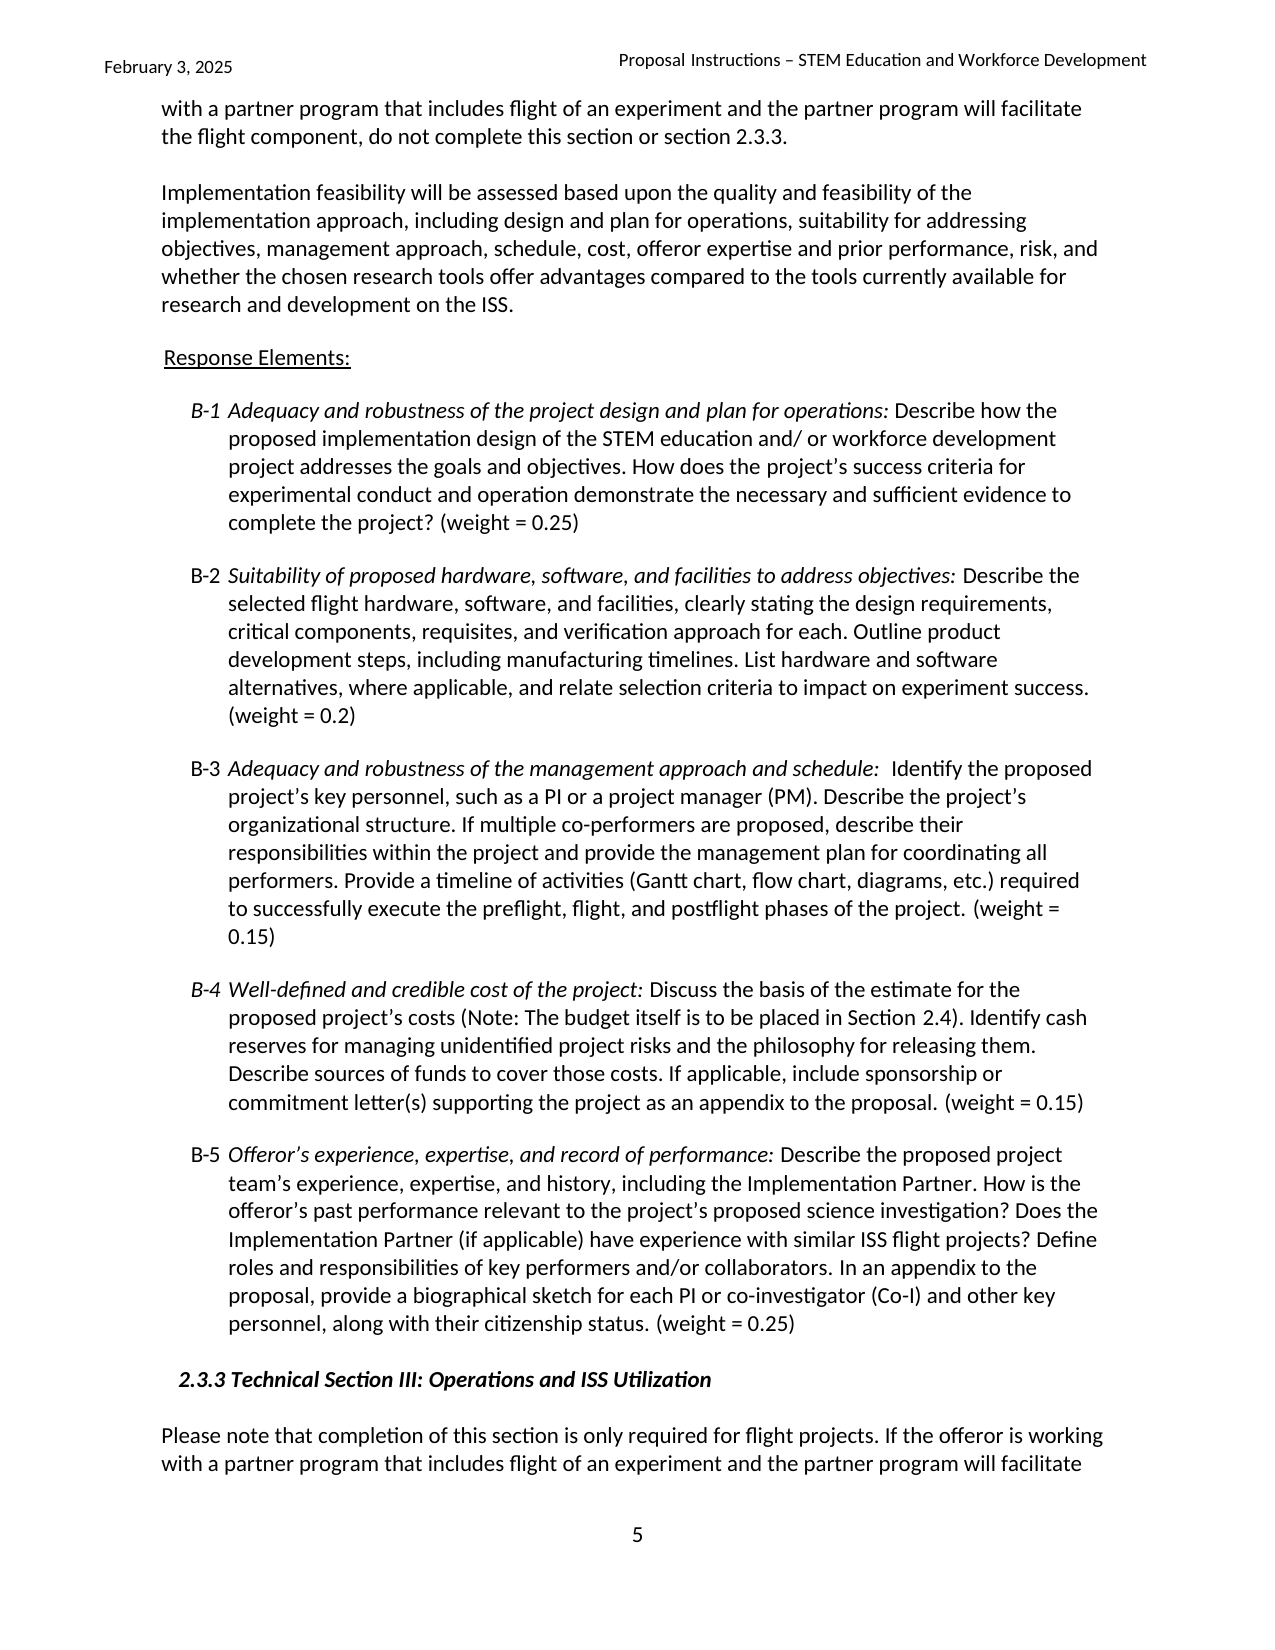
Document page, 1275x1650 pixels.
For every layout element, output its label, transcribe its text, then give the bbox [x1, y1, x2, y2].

list Well-defined and credible cost of the project: Discuss the basis of the estimate for the proposed project’s costs (Note: The budget itself is to be placed in Section 2.4). Identify cash reserves for managing unidentified project risks and the philosophy for releasing them. Describe sources of funds to cover those costs. If applicable, include sponsorship or commitment letter(s) supporting the project as an appendix to the proposal. (weight = 0.15) [191, 976, 1099, 1116]
list Adequacy and robustness of the management approach and schedule: Identify the proposed project’s key personnel, such as a PI or a project manager (PM). Describe the project’s organizational structure. If multiple co-performers are proposed, describe their responsibilities within the project and provide the management plan for coordinating all performers. Provide a timeline of activities (Gantt chart, flow chart, diagrams, etc.) required to successfully execute the preflight, flight, and postflight phases of the project. (weight = 0.15) [190, 754, 1099, 951]
list Offeror’s experience, expertise, and record of performance: Describe the proposed project team’s experience, expertise, and history, including the Implementation Partner. How is the offeror’s past performance relevant to the project’s proposed science investigation? Does the Implementation Partner (if applicable) have experience with similar ISS flight projects? Define roles and responsibilities of key performers and/or collaborators. In an appendix to the proposal, provide a biographical sketch for each PI or co-investigator (Co-I) and other key personnel, along with their citizenship status. (weight = 0.25) [191, 1141, 1099, 1337]
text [161, 1421, 1111, 1477]
subtitle 2.3.3 Technical Section III: Operations and ISS Utilization [178, 1365, 1125, 1393]
text Implementation feasibility will be assessed based upon the quality and feasibility of the implementation approach, including design and plan for operations, suitability for addressing objectives, management approach, schedule, cost, offeror expertise and prior performance, risk, and whether the chosen research tools offer advantages compared to the tools currently available for research and development on the ISS. [161, 178, 1111, 318]
list Suitability of proposed hardware, software, and facilities to address objectives: Describe the selected flight hardware, software, and facilities, clearly stating the design requirements, critical components, requisites, and verification approach for each. Outline product development steps, including manufacturing timelines. List hardware and software alternatives, where applicable, and relate selection criteria to impact on experiment success. (weight = 0.2) [190, 561, 1099, 729]
text Response Elements: [163, 343, 1125, 371]
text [161, 94, 1111, 150]
list Adequacy and robustness of the project design and plan for operations: Describe how the proposed implementation design of the STEM education and/ or workforce development project addresses the goals and objectives. How does the project’s success criteria for experimental conduct and operation demonstrate the necessary and sufficient evidence to complete the project? (weight = 0.25) [191, 396, 1099, 536]
